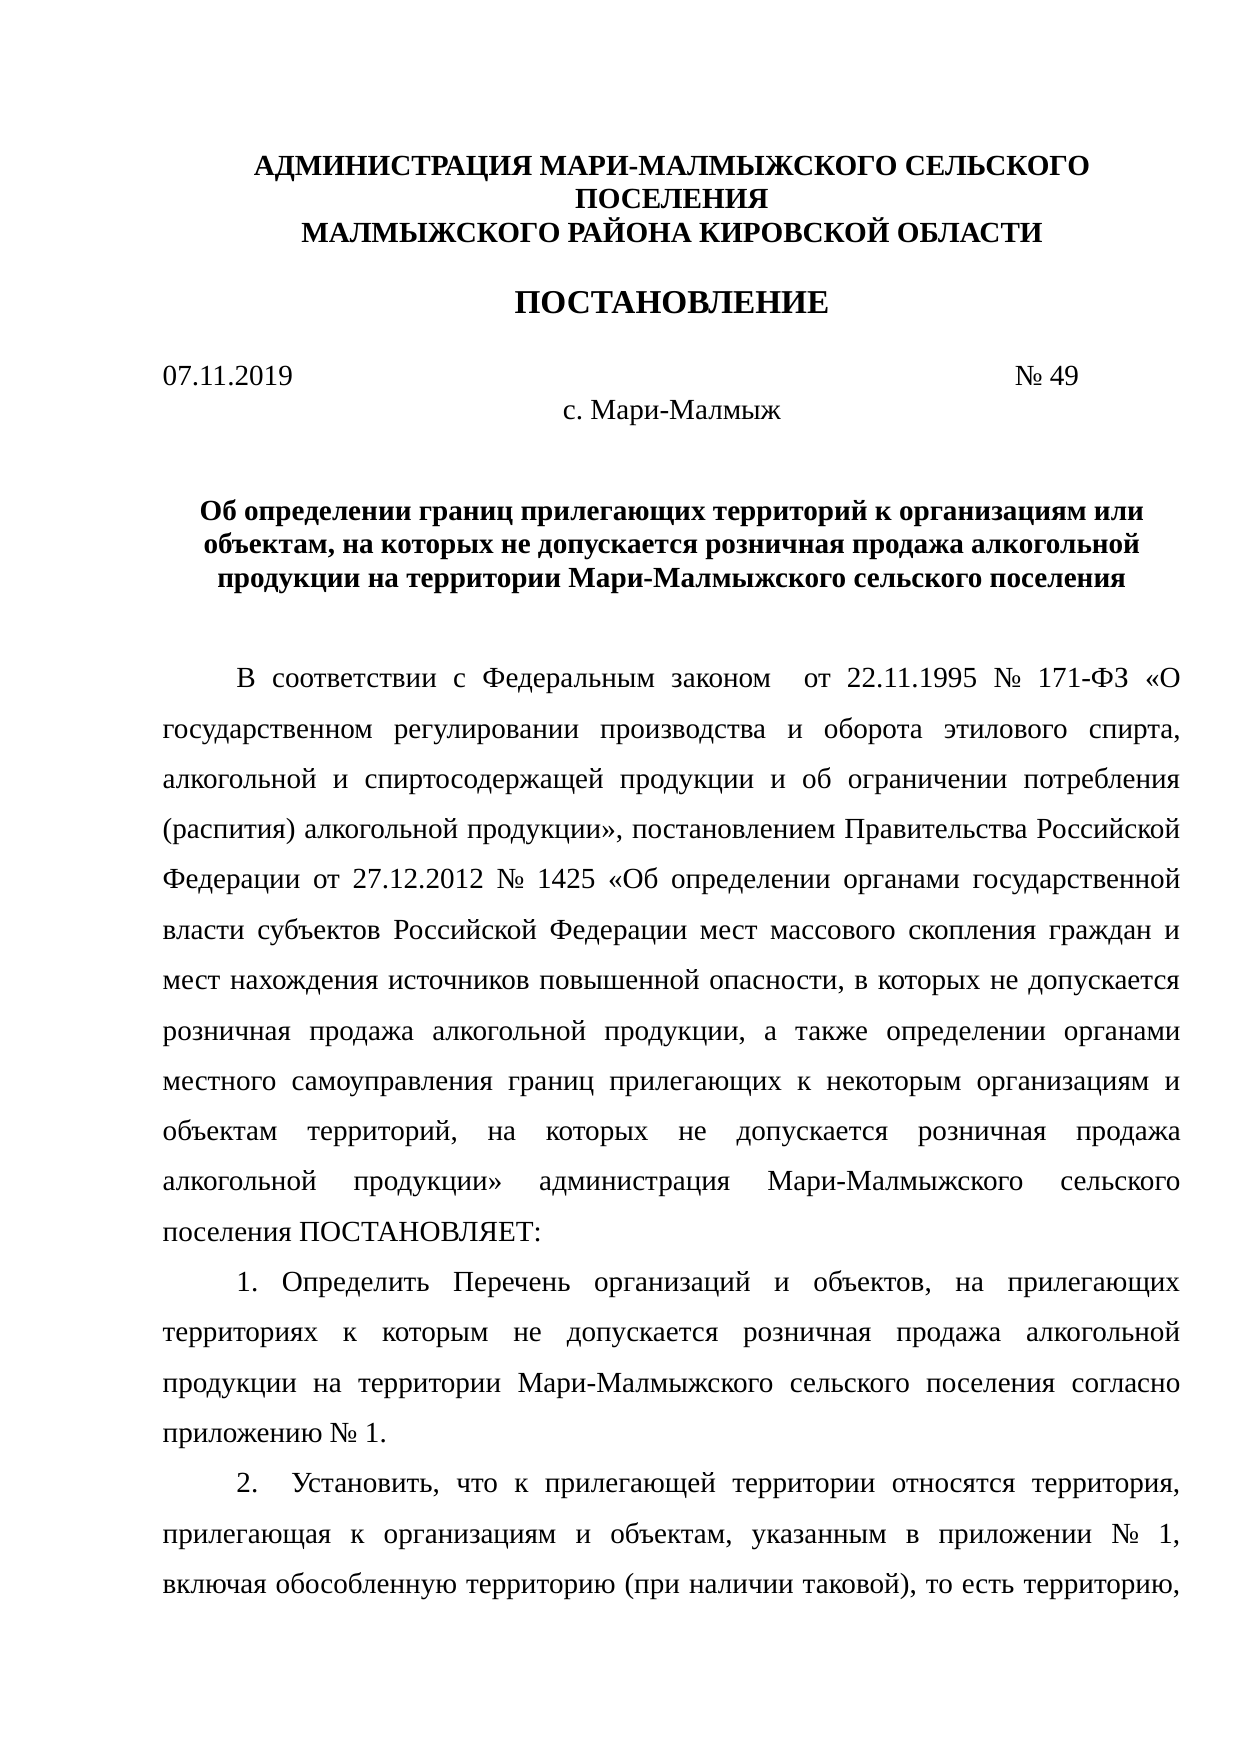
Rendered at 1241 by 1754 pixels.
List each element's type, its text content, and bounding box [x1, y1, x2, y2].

text 07.11.2019 № 49 [162, 358, 1181, 392]
text АДМИНИСТРАЦИЯ МАРИ-МАЛМЫЖСКОГО СЕЛЬСКОГО ПОСЕЛЕНИЯ [162, 148, 1181, 215]
text ПОСТАНОВЛЕНИЕ [162, 282, 1181, 320]
text 1. Определить Перечень организаций и объектов, на прилегающих территориях к которым не допускается розничная продажа алкогольной продукции на территории Мари-Малмыжского сельского поселения согласно приложению № 1. [162, 1264, 1181, 1449]
text В соответствии с Федеральным законом от 22.11.1995 № 171-ФЗ «О государственном регулировании производства и оборота этилового спирта, алкогольной и спиртосодержащей продукции и об ограничении потребления (распития) алкогольной продукции», постановлением Правительства Российской Федерации от 27.12.2012 № 1425 «Об определении органами государственной власти субъектов Российской Федерации мест массового скопления граждан и мест нахождения источников повышенной опасности, в которых не допускается розничная продажа алкогольной продукции, а также определении органами местного самоуправления границ прилегающих к некоторым организациям и объектам территорий, на которых не допускается розничная продажа алкогольной продукции» администрация Мари-Малмыжского сельского поселения ПОСТАНОВЛЯЕТ: [162, 660, 1181, 1247]
text Об определении границ прилегающих территорий к организациям или объектам, на которых не допускается розничная продажа алкогольной продукции на территории Мари-Малмыжского сельского поселения [162, 493, 1181, 593]
text с. Мари-Малмыж [162, 392, 1181, 426]
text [162, 1465, 1181, 1599]
text МАЛМЫЖСКОГО РАЙОНА КИРОВСКОЙ ОБЛАСТИ [162, 215, 1181, 248]
